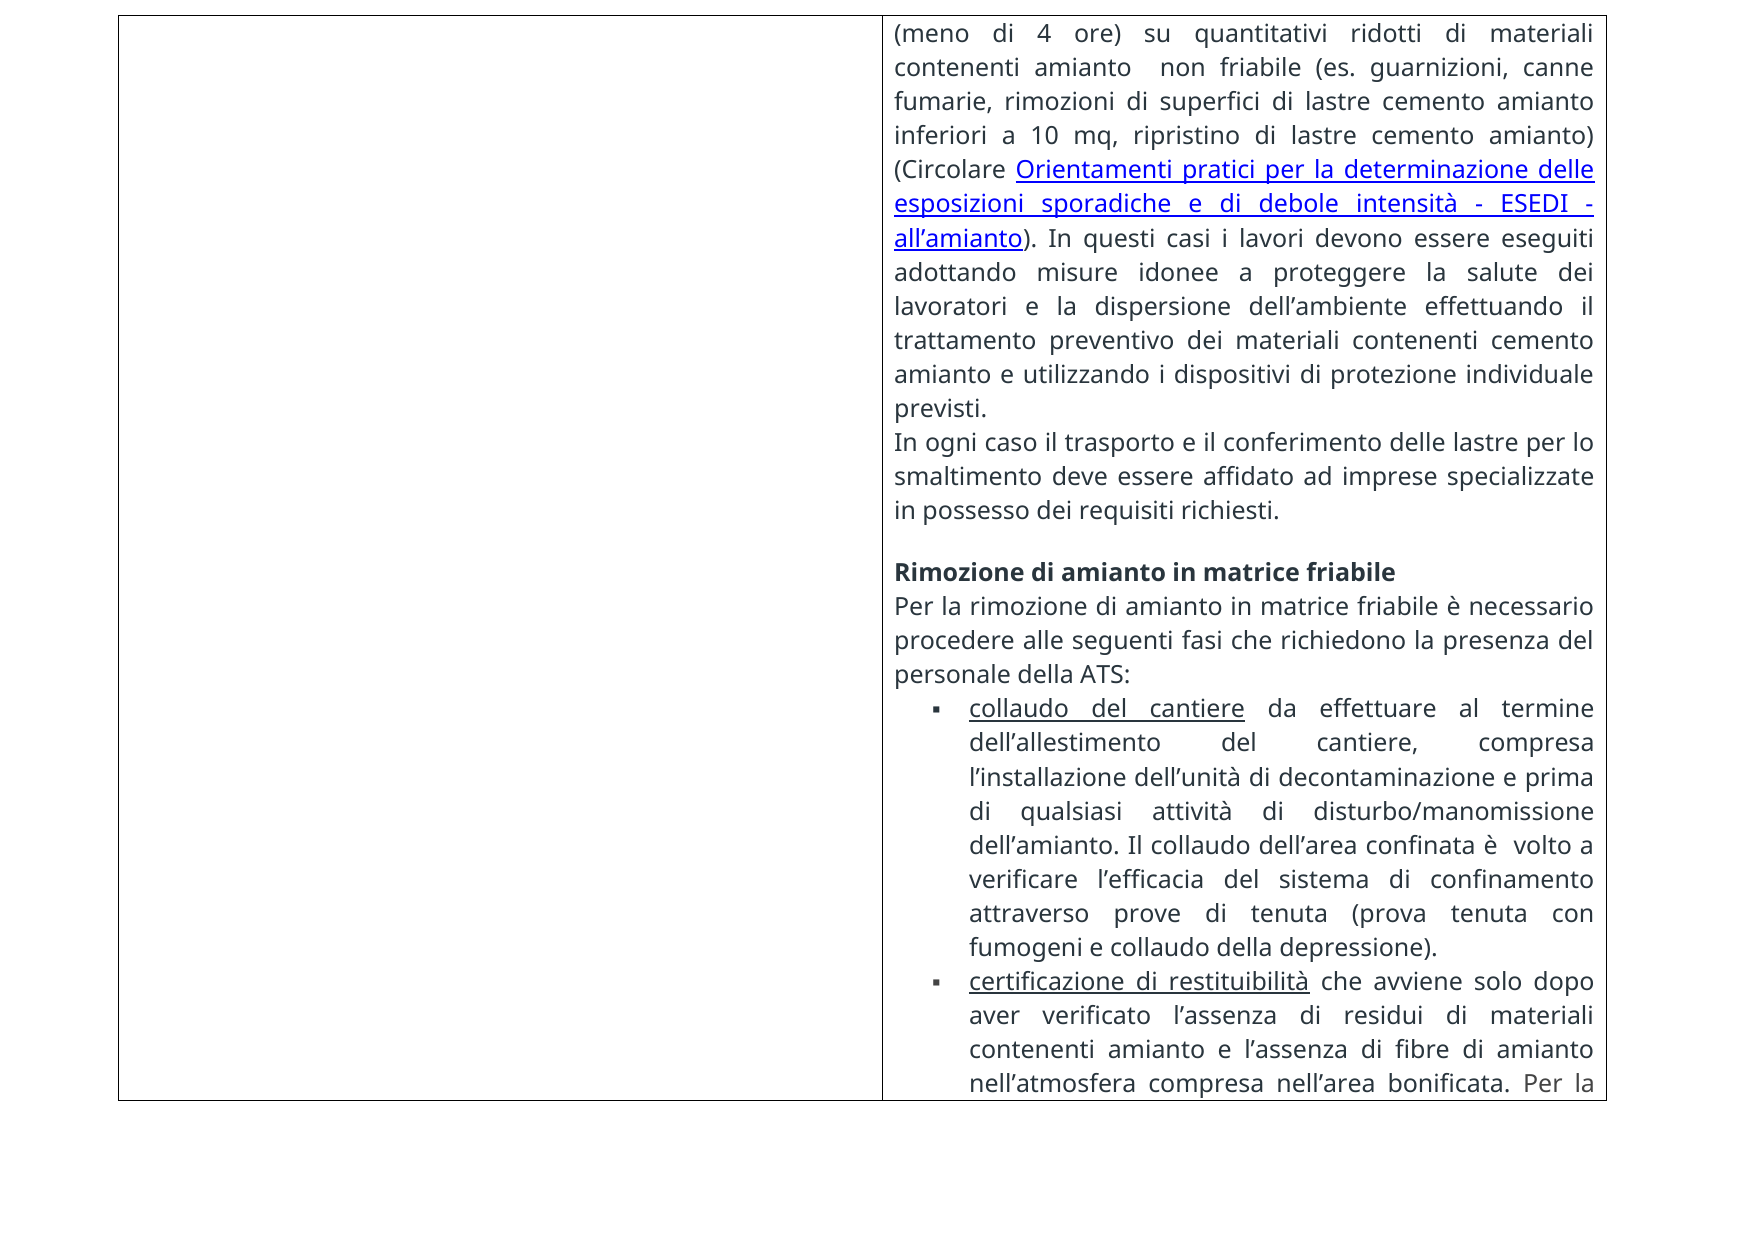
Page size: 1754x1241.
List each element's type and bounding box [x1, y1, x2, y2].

table_cell [883, 16, 1606, 1100]
table_cell [119, 16, 882, 1100]
